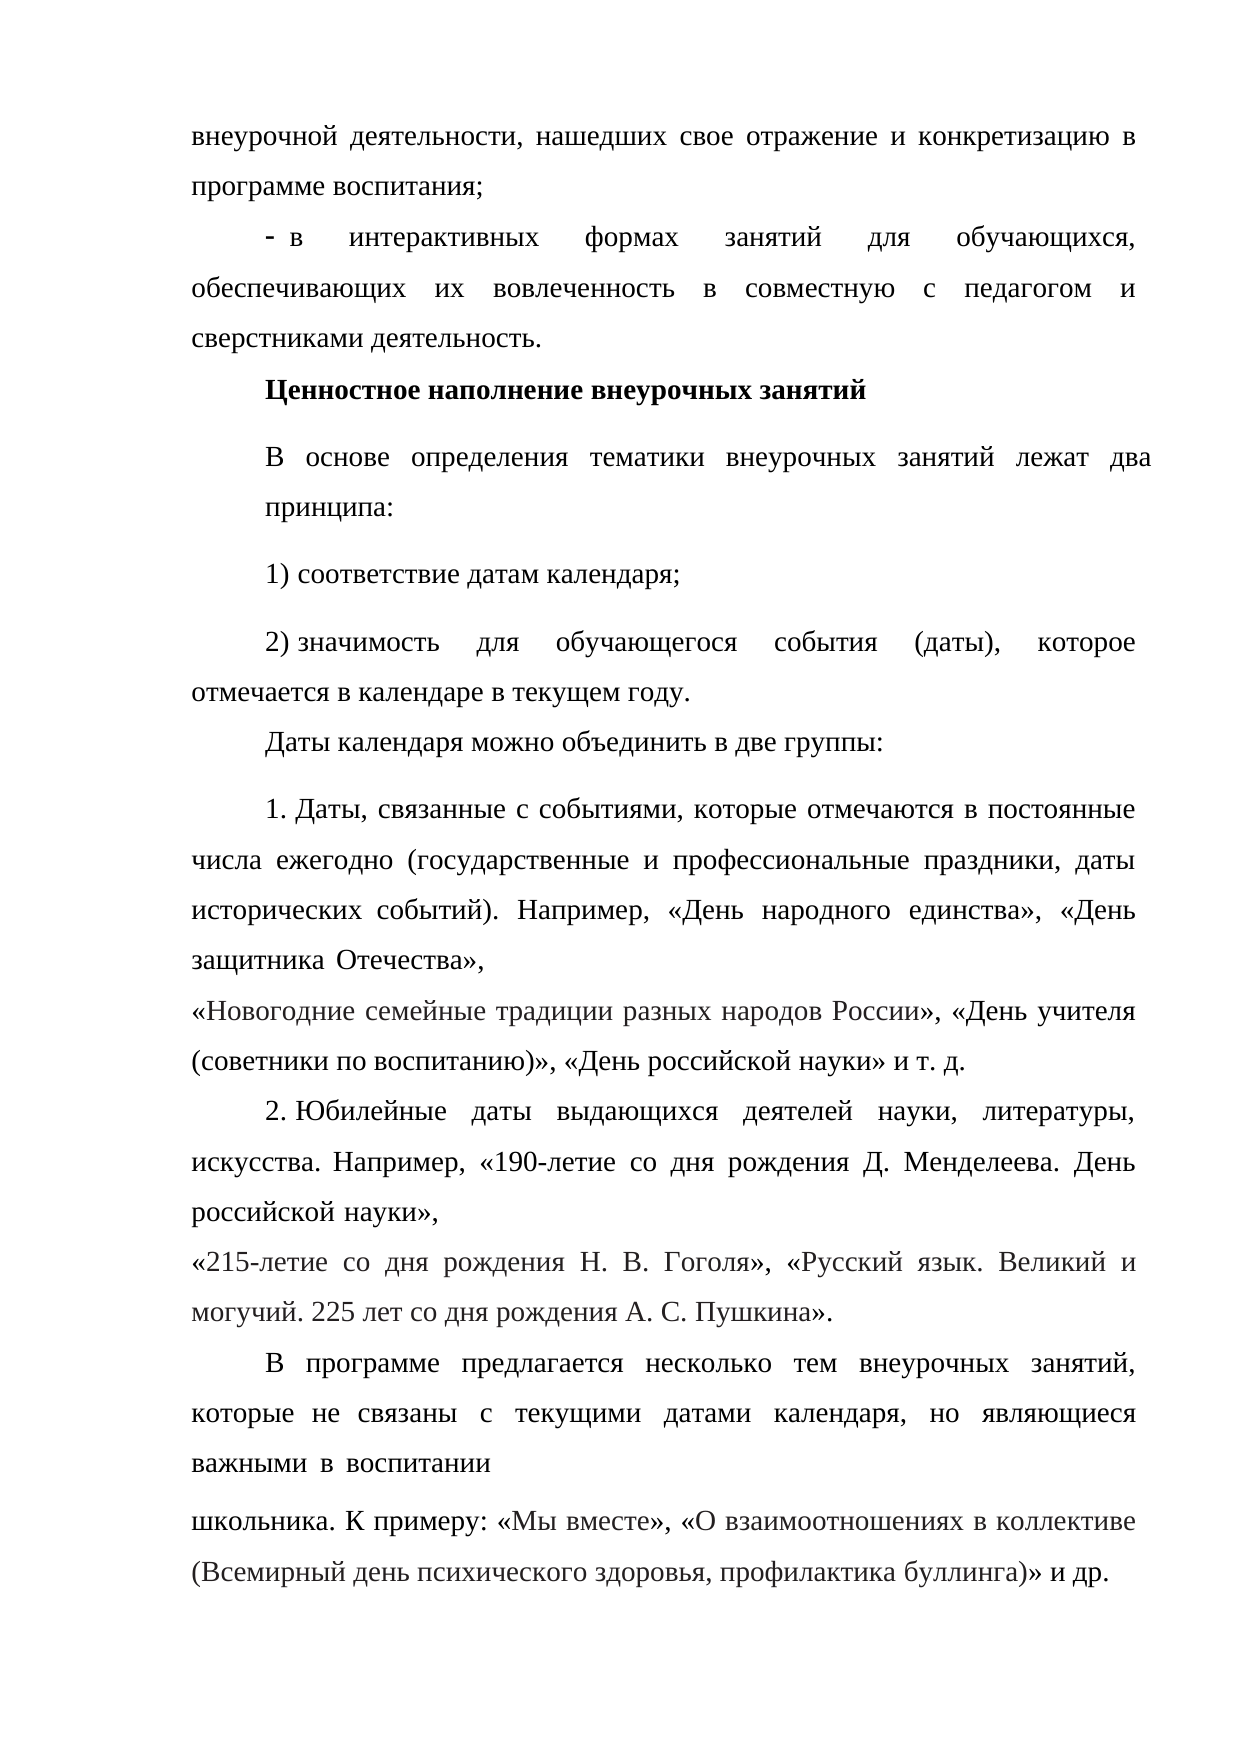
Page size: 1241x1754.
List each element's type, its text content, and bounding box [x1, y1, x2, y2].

text Даты календаря можно объединить в две группы: [265, 724, 1152, 758]
subtitle Ценностное наполнение внеурочных занятий [265, 372, 1152, 406]
list Даты, связанные с событиями, которые отмечаются в постоянные числа ежегодно (государственные и профессиональные праздники, даты исторических событий). Например, «День народного единства», «День защитника Отечества», [191, 791, 1136, 976]
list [191, 118, 1136, 202]
text В программе предлагается несколько тем внеурочных занятий, которые не связаны с текущими датами календаря, но являющиеся важными в воспитании [191, 1345, 1136, 1479]
text школьника. К примеру: «Мы вместе», «О взаимоотношениях в коллективе (Всемирный день психического здоровья, профилактика буллинга)» и др. [191, 1503, 1136, 1587]
text В основе определения тематики внеурочных занятий лежат два принципа: [265, 439, 1152, 523]
list значимость для обучающегося события (даты), которое отмечается в календаре в текущем году. [191, 624, 1136, 708]
text «215-летие со дня рождения Н. В. Гоголя», «Русский язык. Великий и могучий. 225 лет со дня рождения А. С. Пушкина». [191, 1244, 1136, 1328]
list соответствие датам календаря; [265, 557, 1152, 590]
list Юбилейные даты выдающихся деятелей науки, литературы, искусства. Например, «190-летие со дня рождения Д. Менделеева. День российской науки», [191, 1093, 1136, 1227]
list в интерактивных формах занятий для обучающихся, обеспечивающих их вовлеченность в совместную с педагогом и сверстниками деятельность. [191, 219, 1136, 354]
text «Новогодние семейные традиции разных народов России», «День учителя (советники по воспитанию)», «День российской науки» и т. д. [191, 993, 1136, 1077]
